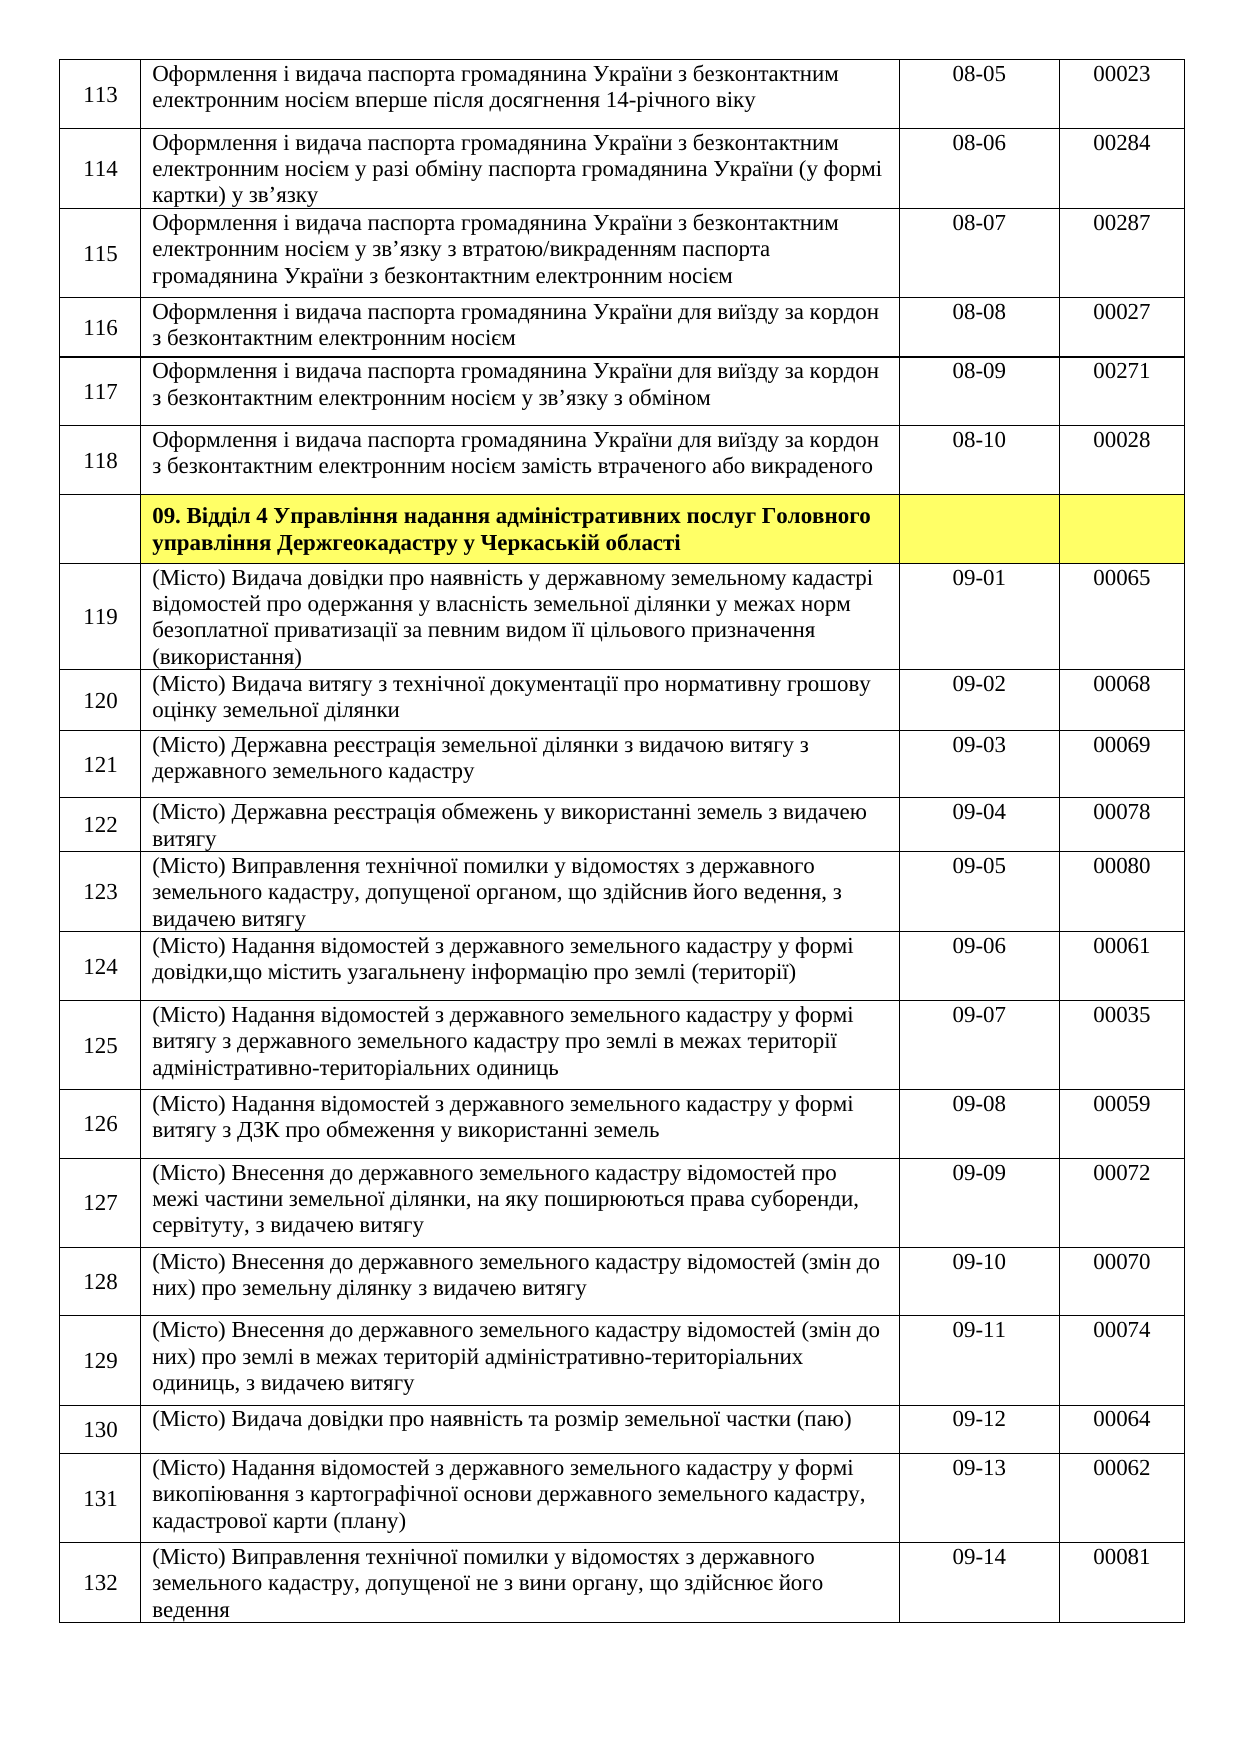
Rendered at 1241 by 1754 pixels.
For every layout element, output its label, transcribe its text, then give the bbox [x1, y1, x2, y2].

table_cell 117 [60, 358, 140, 425]
table_cell (Місто) Внесення до державного земельного кадастру відомостей (змін до них) про землі в межах територій адміністративно-територіальних одиниць, з видачею витягу [141, 1316, 899, 1404]
table_cell 09-14 [900, 1543, 1059, 1622]
table_cell 114 [60, 129, 140, 208]
table_cell (Місто) Державна реєстрація земельної ділянки з видачою витягу з державного земельного кадастру [141, 731, 899, 797]
table_cell 122 [60, 798, 140, 851]
table_cell 127 [60, 1159, 140, 1247]
table_cell (Місто) Внесення до державного земельного кадастру відомостей про межі частини земельної ділянки, на яку поширюються права суборенди, сервітуту, з видачею витягу [141, 1159, 899, 1247]
table_cell (Місто) Надання відомостей з державного земельного кадастру у формі довідки,що містить узагальнену інформацію про землі (території) [141, 932, 899, 1000]
table_cell 00069 [1060, 731, 1184, 797]
table_cell 09-11 [900, 1316, 1059, 1404]
table_cell 09-13 [900, 1454, 1059, 1542]
table_cell 125 [60, 1001, 140, 1089]
table_cell 00287 [1060, 209, 1184, 297]
table_cell 09-03 [900, 731, 1059, 797]
table_cell (Місто) Надання відомостей з державного земельного кадастру у формі витягу з державного земельного кадастру про землі в межах території адміністративно-територіальних одиниць [141, 1001, 899, 1089]
table_cell 09-10 [900, 1248, 1059, 1315]
table_cell (Місто) Надання відомостей з державного земельного кадастру у формі витягу з ДЗК про обмеження у використанні земель [141, 1090, 899, 1158]
table_cell Оформлення і видача паспорта громадянина України для виїзду за кордон з безконтактним електронним носієм [141, 298, 899, 356]
table_cell 00065 [1060, 564, 1184, 669]
table_cell 00027 [1060, 298, 1184, 356]
table_cell 126 [60, 1090, 140, 1158]
table_cell Оформлення і видача паспорта громадянина України з безконтактним електронним носієм у разі обміну паспорта громадянина України (у формі картки) у зв’язку [141, 129, 899, 208]
table_cell [60, 495, 140, 563]
table_cell 00072 [1060, 1159, 1184, 1247]
table_cell 00080 [1060, 852, 1184, 931]
table_cell 00064 [1060, 1406, 1184, 1453]
table_cell 124 [60, 932, 140, 1000]
table_cell 09-08 [900, 1090, 1059, 1158]
table_cell (Місто) Державна реєстрація обмежень у використанні земель з видачею витягу [141, 798, 899, 851]
table_cell (Місто) Виправлення технічної помилки у відомостях з державного земельного кадастру, допущеної не з вини органу, що здійснює його ведення [141, 1543, 899, 1622]
table_cell 132 [60, 1543, 140, 1622]
table_cell 119 [60, 564, 140, 669]
table_cell 131 [60, 1454, 140, 1542]
table_cell (Місто) Внесення до державного земельного кадастру відомостей (змін до них) про земельну ділянку з видачею витягу [141, 1248, 899, 1315]
table_cell 00271 [1060, 358, 1184, 425]
table_cell 09-09 [900, 1159, 1059, 1247]
table_cell 120 [60, 670, 140, 730]
table_cell Оформлення і видача паспорта громадянина України з безконтактним електронним носієм у зв’язку з втратою/викраденням паспорта громадянина України з безконтактним електронним носієм [141, 209, 899, 297]
table_cell 00023 [1060, 60, 1184, 128]
table_cell 130 [60, 1406, 140, 1453]
table_cell [1060, 495, 1184, 563]
table_cell Оформлення і видача паспорта громадянина України для виїзду за кордон з безконтактним електронним носієм у зв’язку з обміном [141, 358, 899, 425]
table_cell 00074 [1060, 1316, 1184, 1404]
table_cell 08-06 [900, 129, 1059, 208]
table_cell 08-05 [900, 60, 1059, 128]
table_cell 00081 [1060, 1543, 1184, 1622]
table_cell (Місто) Виправлення технічної помилки у відомостях з державного земельного кадастру, допущеної органом, що здійснив його ведення, з видачею витягу [141, 852, 899, 931]
table_cell 00035 [1060, 1001, 1184, 1089]
table_cell Оформлення і видача паспорта громадянина України для виїзду за кордон з безконтактним електронним носієм замість втраченого або викраденого [141, 426, 899, 494]
table_cell 00070 [1060, 1248, 1184, 1315]
table_cell 00068 [1060, 670, 1184, 730]
table_cell 115 [60, 209, 140, 297]
table_cell 121 [60, 731, 140, 797]
table_cell 128 [60, 1248, 140, 1315]
table_cell (Місто) Надання відомостей з державного земельного кадастру у формі викопіювання з картографічної основи державного земельного кадастру, кадастрової карти (плану) [141, 1454, 899, 1542]
table_cell (Місто) Видача довідки про наявність у державному земельному кадастрі відомостей про одержання у власність земельної ділянки у межах норм безоплатної приватизації за певним видом її цільового призначення (використання) [141, 564, 899, 669]
table_cell 113 [60, 60, 140, 128]
table_cell 00284 [1060, 129, 1184, 208]
table_cell 09-04 [900, 798, 1059, 851]
table_cell 09-06 [900, 932, 1059, 1000]
table_cell 08-10 [900, 426, 1059, 494]
table_cell 09-05 [900, 852, 1059, 931]
table_cell 00028 [1060, 426, 1184, 494]
table_cell 09-12 [900, 1406, 1059, 1453]
table_cell 00061 [1060, 932, 1184, 1000]
table_cell 118 [60, 426, 140, 494]
table_cell 09-01 [900, 564, 1059, 669]
table_cell [900, 495, 1059, 563]
table_cell 09-07 [900, 1001, 1059, 1089]
table_cell 09-02 [900, 670, 1059, 730]
table_cell 09. Відділ 4 Управління надання адміністративних послуг Головного управління Держгеокадастру у Черкаській області [141, 495, 899, 563]
table_cell 08-07 [900, 209, 1059, 297]
table_cell 08-09 [900, 358, 1059, 425]
table_cell 00059 [1060, 1090, 1184, 1158]
table_cell 123 [60, 852, 140, 931]
table_cell (Місто) Видача витягу з технічної документації про нормативну грошову оцінку земельної ділянки [141, 670, 899, 730]
table_cell 08-08 [900, 298, 1059, 356]
table_cell 00078 [1060, 798, 1184, 851]
table_cell 00062 [1060, 1454, 1184, 1542]
table_cell (Місто) Видача довідки про наявність та розмір земельної частки (паю) [141, 1406, 899, 1453]
table_cell Оформлення і видача паспорта громадянина України з безконтактним електронним носієм вперше після досягнення 14-річного віку [141, 60, 899, 128]
table_cell 116 [60, 298, 140, 356]
table_cell 129 [60, 1316, 140, 1404]
